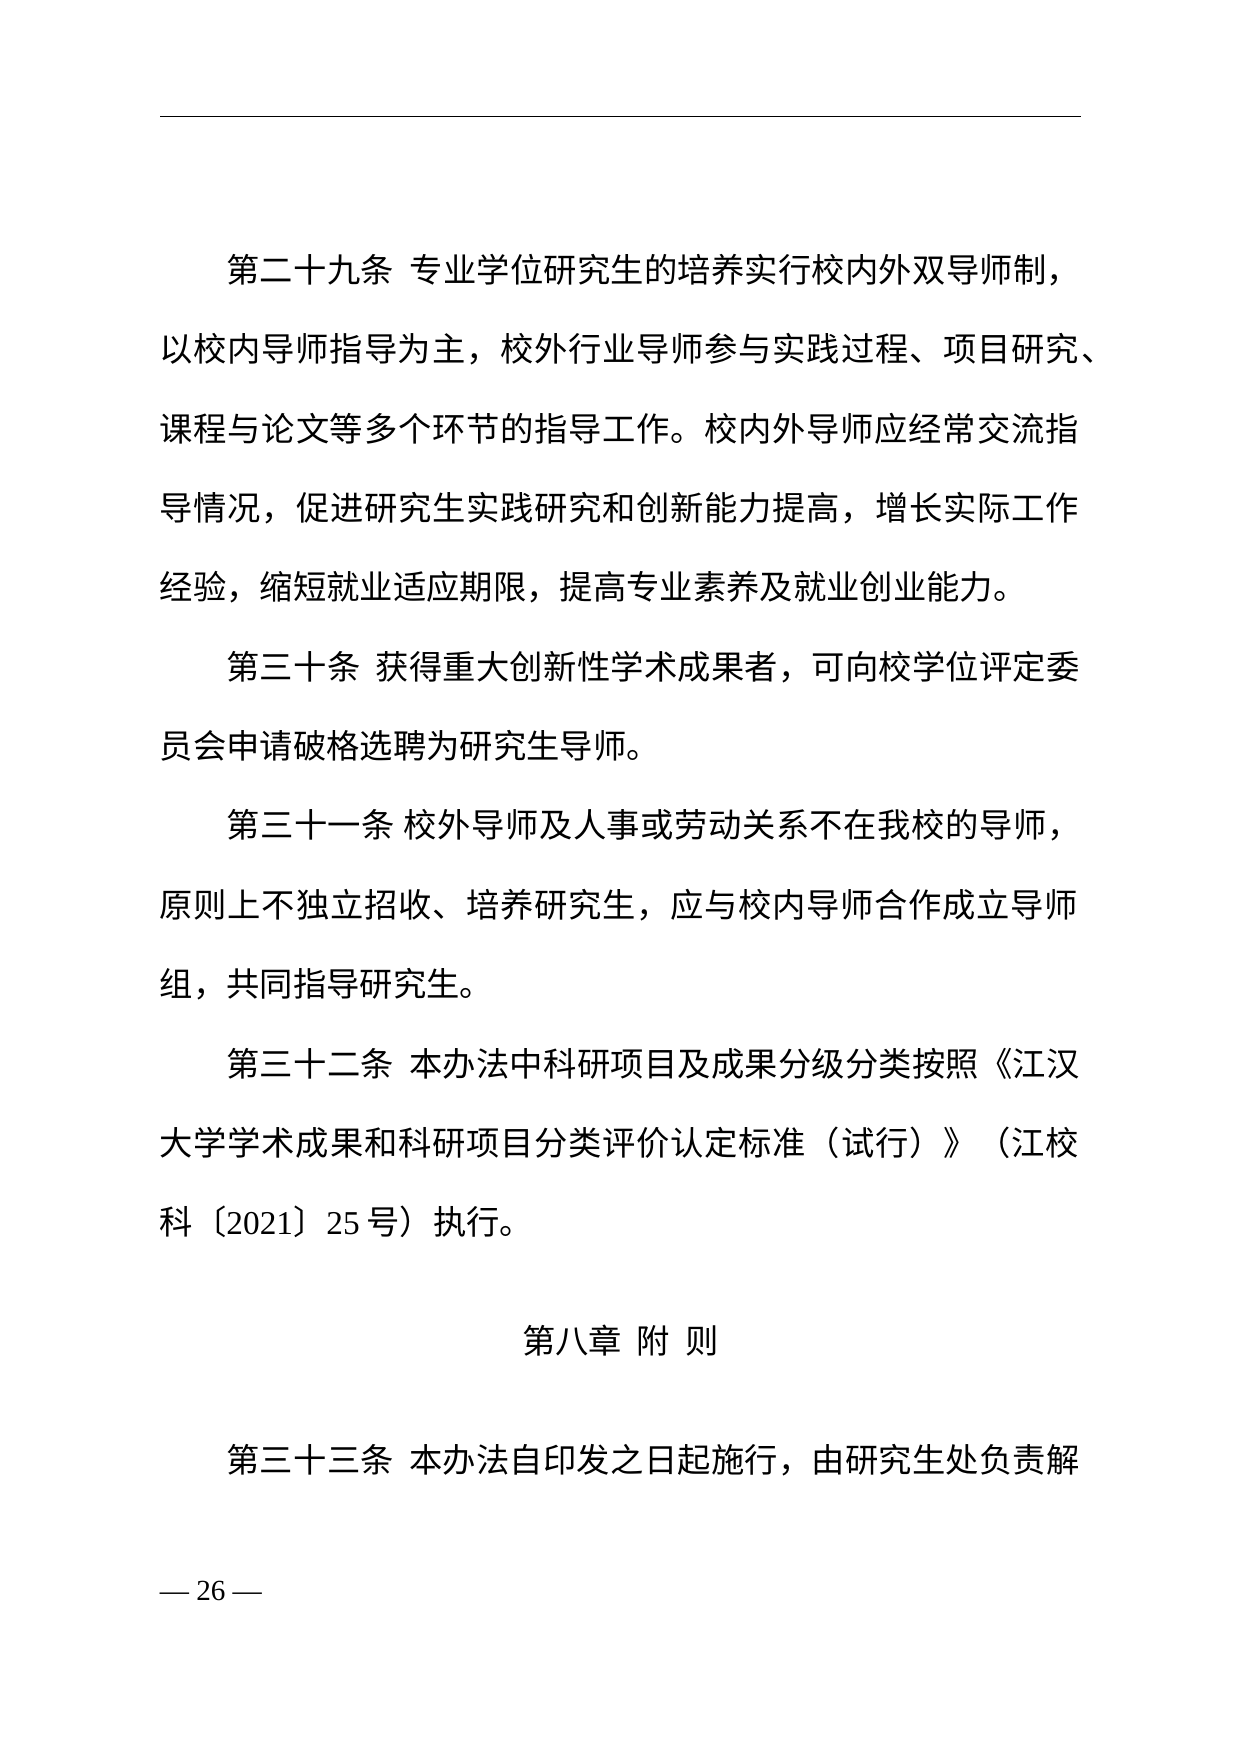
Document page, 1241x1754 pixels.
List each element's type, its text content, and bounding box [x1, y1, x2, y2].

text 第三十一条 校外导师及人事或劳动关系不在我校的导师，原则上不独立招收、培养研究生，应与校内导师合作成立导师组，共同指导研究生。 [159, 784, 1081, 1022]
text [159, 1419, 1081, 1498]
text 第八章 附 则 [159, 1299, 1081, 1379]
text 第三十条 获得重大创新性学术成果者，可向校学位评定委员会申请破格选聘为研究生导师。 [159, 625, 1081, 784]
text 第三十二条 本办法中科研项目及成果分级分类按照《江汉大学学术成果和科研项目分类评价认定标准（试行）》（江校科〔2021〕25号）执行。 [159, 1022, 1081, 1260]
text 第二十九条 专业学位研究生的培养实行校内外双导师制，以校内导师指导为主，校外行业导师参与实践过程、项目研究、课程与论文等多个环节的指导工作。校内外导师应经常交流指导情况，促进研究生实践研究和创新能力提高，增长实际工作经验，缩短就业适应期限，提高专业素养及就业创业能力。 [159, 228, 1081, 625]
